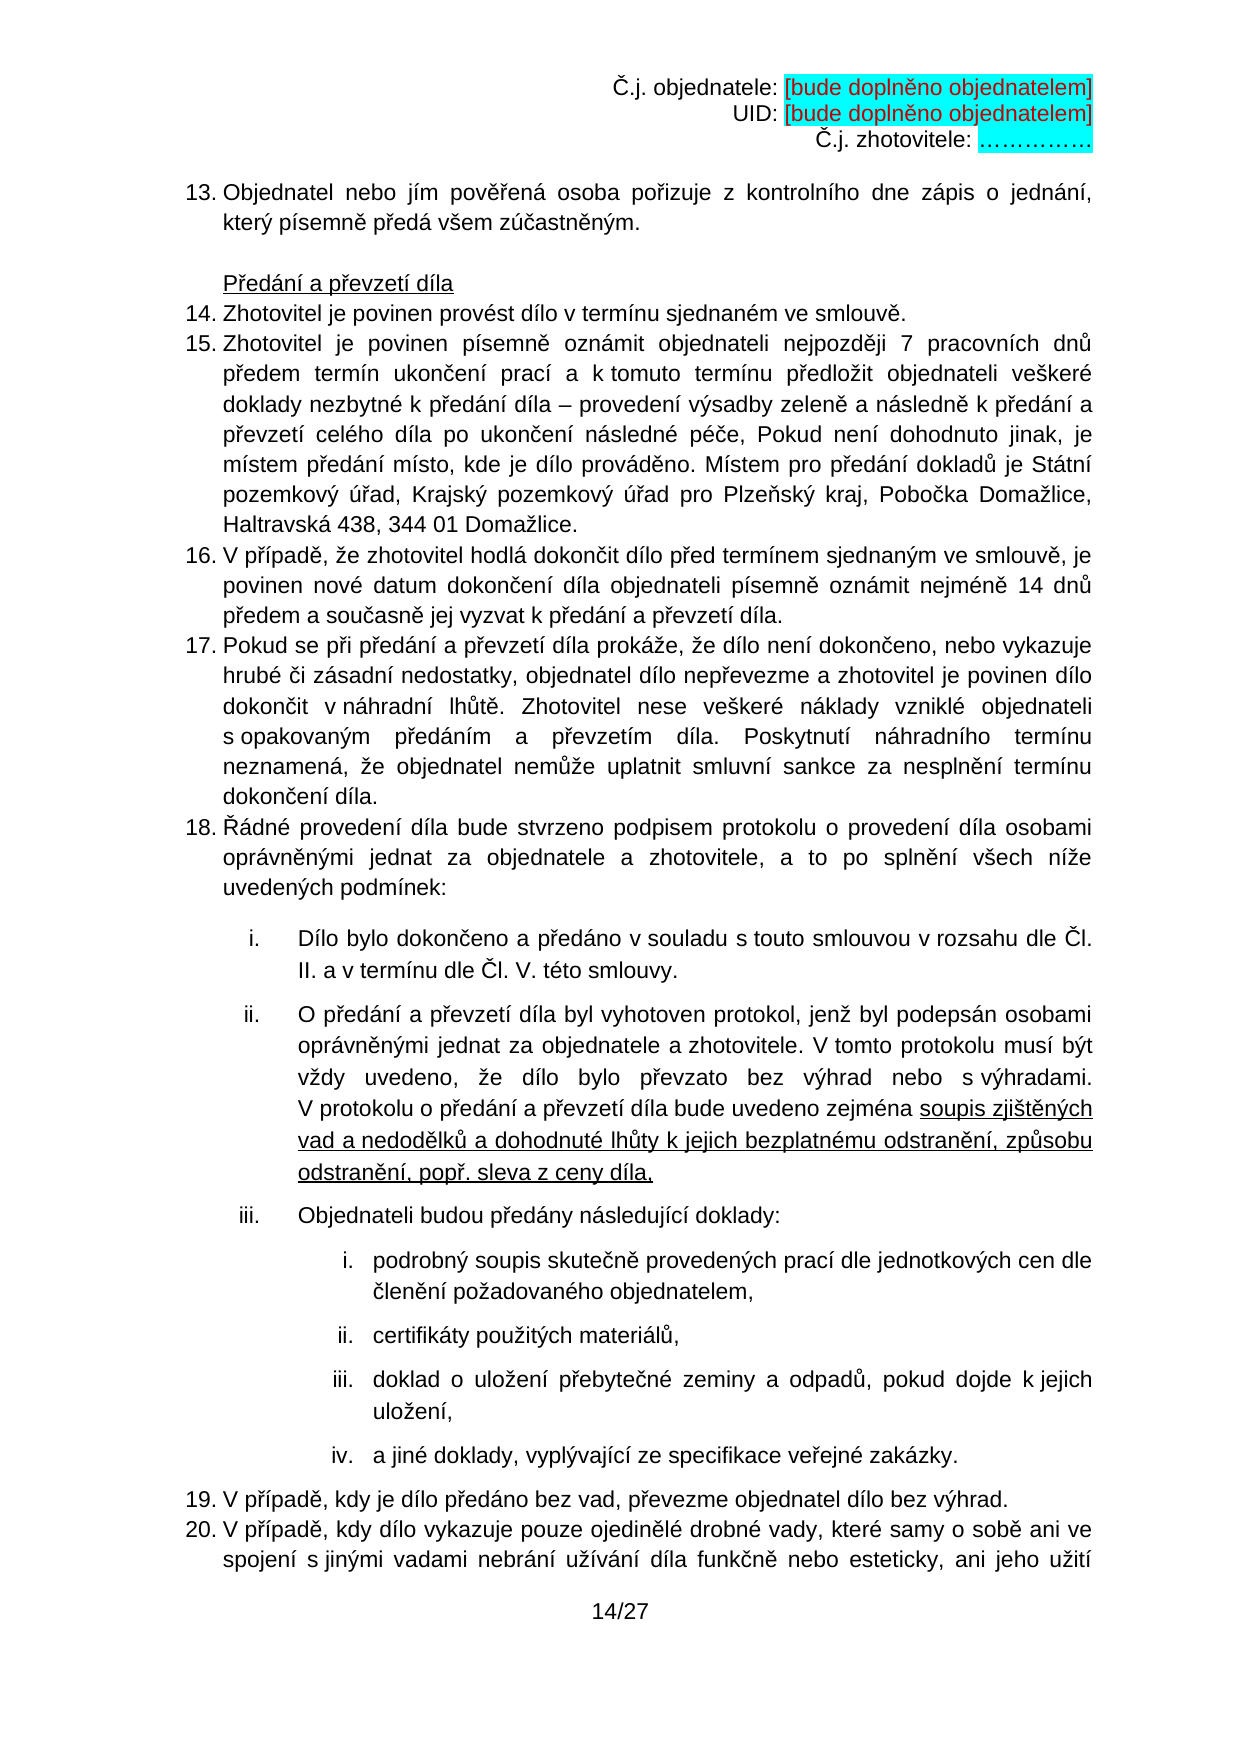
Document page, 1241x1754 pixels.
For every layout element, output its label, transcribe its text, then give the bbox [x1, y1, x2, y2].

list V případě, že zhotovitel hodlá dokončit dílo před termínem sjednaným ve smlouvě, je povinen nové datum dokončení díla objednateli písemně oznámit nejméně 14 dnů předem a současně jej vyzvat k předání a převzetí díla. [185, 542, 1093, 628]
list Zhotovitel je povinen provést dílo v termínu sjednaném ve smlouvě. [185, 300, 1093, 326]
list Řádné provedení díla bude stvrzeno podpisem protokolu o provedení díla osobami oprávněnými jednat za objednatele a zhotovitele, a to po splnění všech níže uvedených podmínek: [185, 813, 1093, 900]
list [185, 1516, 1093, 1573]
list Objednatel nebo jím pověřená osoba pořizuje z kontrolního dne zápis o jednání, který písemně předá všem zúčastněným. [185, 179, 1093, 236]
list Předání a převzetí díla [223, 270, 1093, 296]
list Objednateli budou předány následující doklady: [260, 1202, 1093, 1229]
list Zhotovitel je povinen písemně oznámit objednateli nejpozději 7 pracovních dnů předem termín ukončení prací a k tomuto termínu předložit objednateli veškeré doklady nezbytné k předání díla – provedení výsadby zeleně a následně k předání a převzetí celého díla po ukončení následné péče, Pokud není dohodnuto jinak, je místem předání místo, kde je dílo prováděno. Místem pro předání dokladů je Státní pozemkový úřad, Krajský pozemkový úřad pro Plzeňský kraj, Pobočka Domažlice, Haltravská 438, 344 01 Domažlice. [185, 330, 1093, 538]
list Dílo bylo dokončeno a předáno v souladu s touto smlouvou v rozsahu dle Čl. II. a v termínu dle Čl. V. této smlouvy. [260, 925, 1093, 983]
list V případě, kdy je dílo předáno bez vad, převezme objednatel dílo bez výhrad. [185, 1486, 1093, 1512]
list O předání a převzetí díla byl vyhotoven protokol, jenž byl podepsán osobami oprávněnými jednat za objednatele a zhotovitele. V tomto protokolu musí být vždy uvedeno, že dílo bylo převzato bez výhrad nebo s výhradami. V protokolu o předání a převzetí díla bude uvedeno zejména soupis zjištěných vad a nedodělků a dohodnuté lhůty k jejich bezplatnému odstranění, způsobu odstranění, popř. sleva z ceny díla, [260, 1001, 1093, 1185]
list doklad o uložení přebytečné zeminy a odpadů, pokud dojde k jejich uložení, [354, 1366, 1093, 1424]
list certifikáty použitých materiálů, [354, 1322, 1093, 1348]
list podrobný soupis skutečně provedených prací dle jednotkových cen dle členění požadovaného objednatelem, [354, 1247, 1093, 1304]
list a jiné doklady, vyplývající ze specifikace veřejné zakázky. [354, 1442, 1093, 1468]
list Pokud se při předání a převzetí díla prokáže, že dílo není dokončeno, nebo vykazuje hrubé či zásadní nedostatky, objednatel dílo nepřevezme a zhotovitel je povinen dílo dokončit v náhradní lhůtě. Zhotovitel nese veškeré náklady vzniklé objednateli s opakovaným předáním a převzetím díla. Poskytnutí náhradního termínu neznamená, že objednatel nemůže uplatnit smluvní sankce za nesplnění termínu dokončení díla. [185, 632, 1093, 810]
